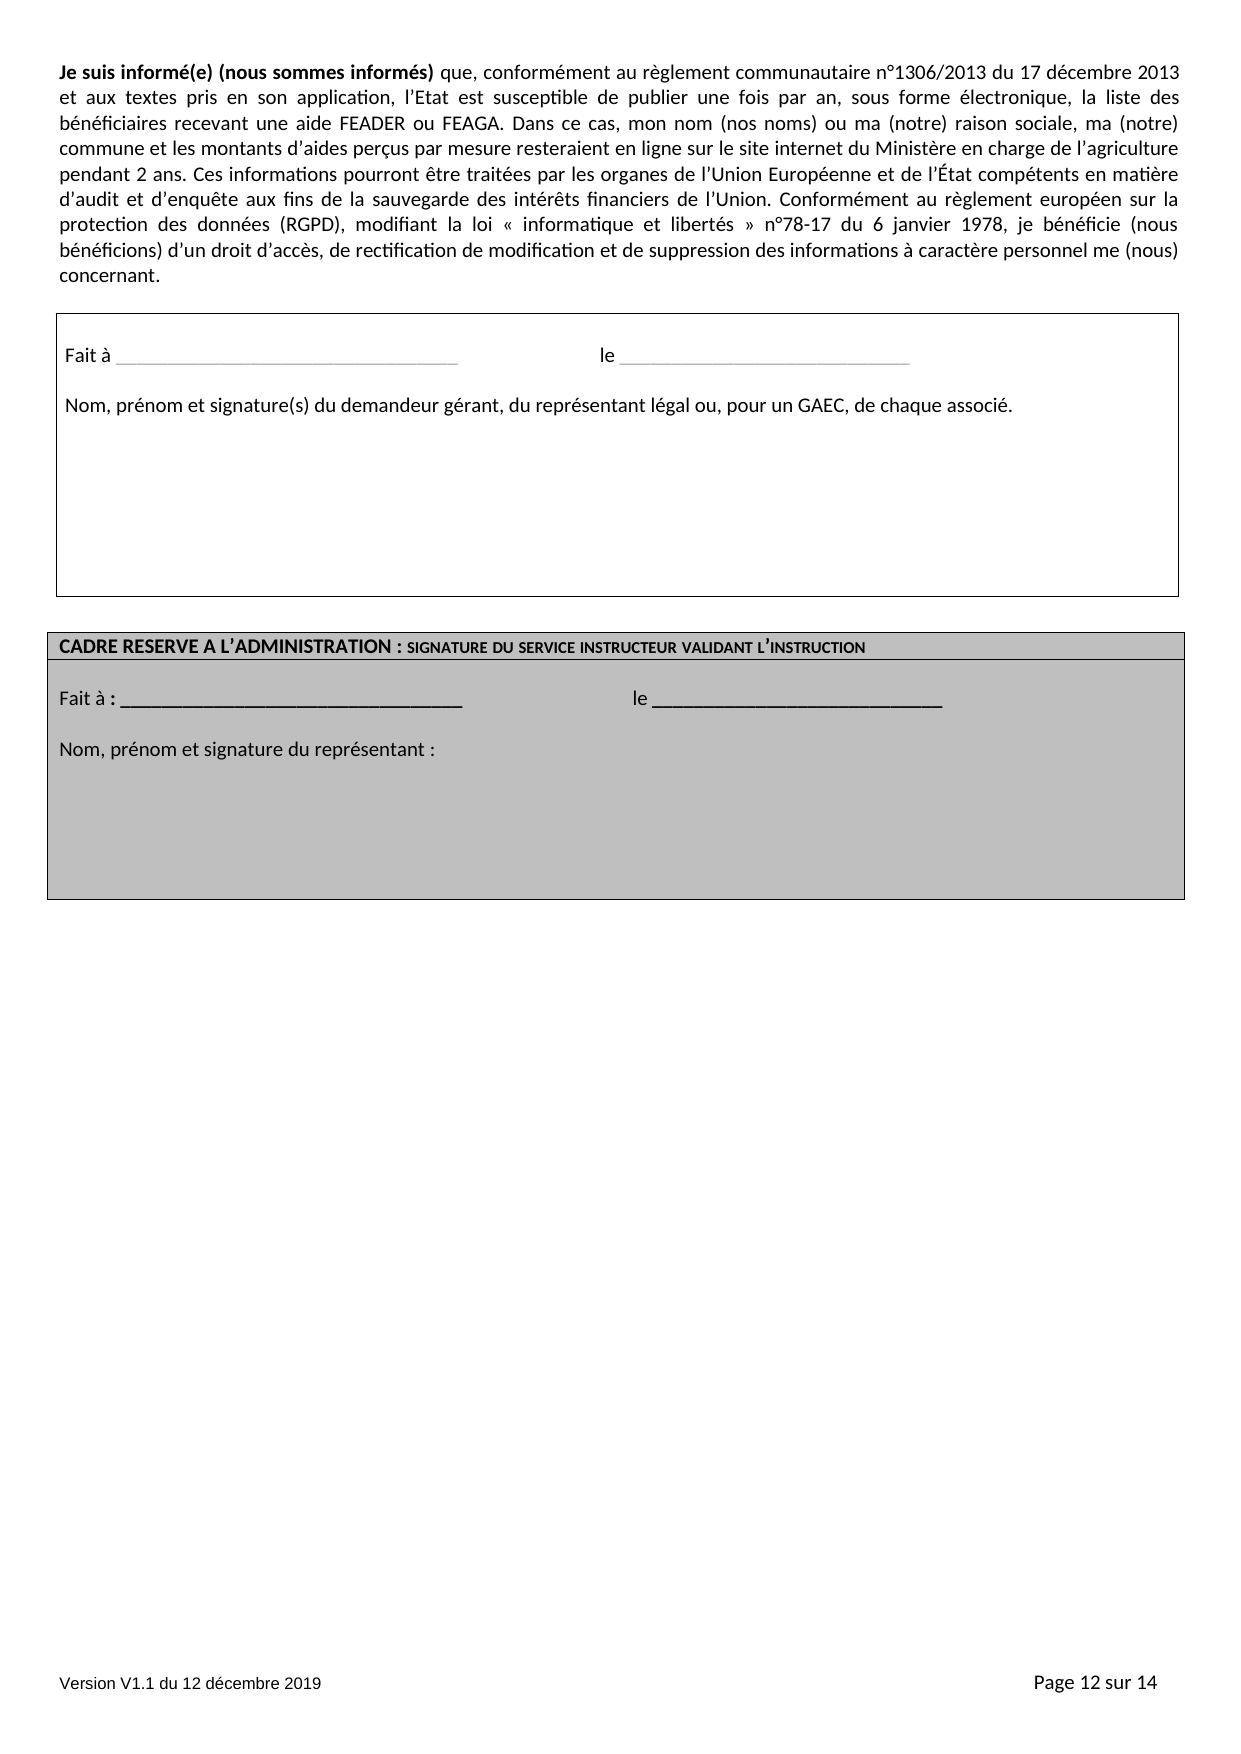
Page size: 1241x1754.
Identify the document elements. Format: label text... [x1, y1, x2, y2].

table_header CADRE RESERVE A L’ADMINISTRATION : signature du service instructeur validant l’instruction [48, 633, 1184, 659]
text Je suis informé(e) (nous sommes informés) que, conformément au règlement communautaire n°1306/2013 du 17 décembre 2013 et aux textes pris en son application, l’Etat est susceptible de publier une fois par an, sous forme électronique, la liste des bénéficiaires recevant une aide FEADER ou FEAGA. Dans ce cas, mon nom (nos noms) ou ma (notre) raison sociale, ma (notre) commune et les montants d’aides perçus par mesure resteraient en ligne sur le site internet du Ministère en charge de l’agriculture pendant 2 ans. Ces informations pourront être traitées par les organes de l’Union Européenne et de l’État compétents en matière d’audit et d’enquête aux fins de la sauvegarde des intérêts financiers de l’Union. Conformément au règlement européen sur la protection des données (RGPD), modifiant la loi « informatique et libertés » n°78-17 du 6 janvier 1978, je bénéficie (nous bénéficions) d’un droit d’accès, de rectification de modification et de suppression des informations à caractère personnel me (nous) concernant. [59, 59, 1181, 288]
text Fait à _________________________________ le ____________________________ [57, 339, 1178, 367]
table_cell Fait à : _________________________________ le ____________________________ Nom, prénom et signature du représentant : [48, 660, 1184, 899]
text Nom, prénom et signature(s) du demandeur gérant, du représentant légal ou, pour un GAEC, de chaque associé. [57, 389, 1178, 418]
